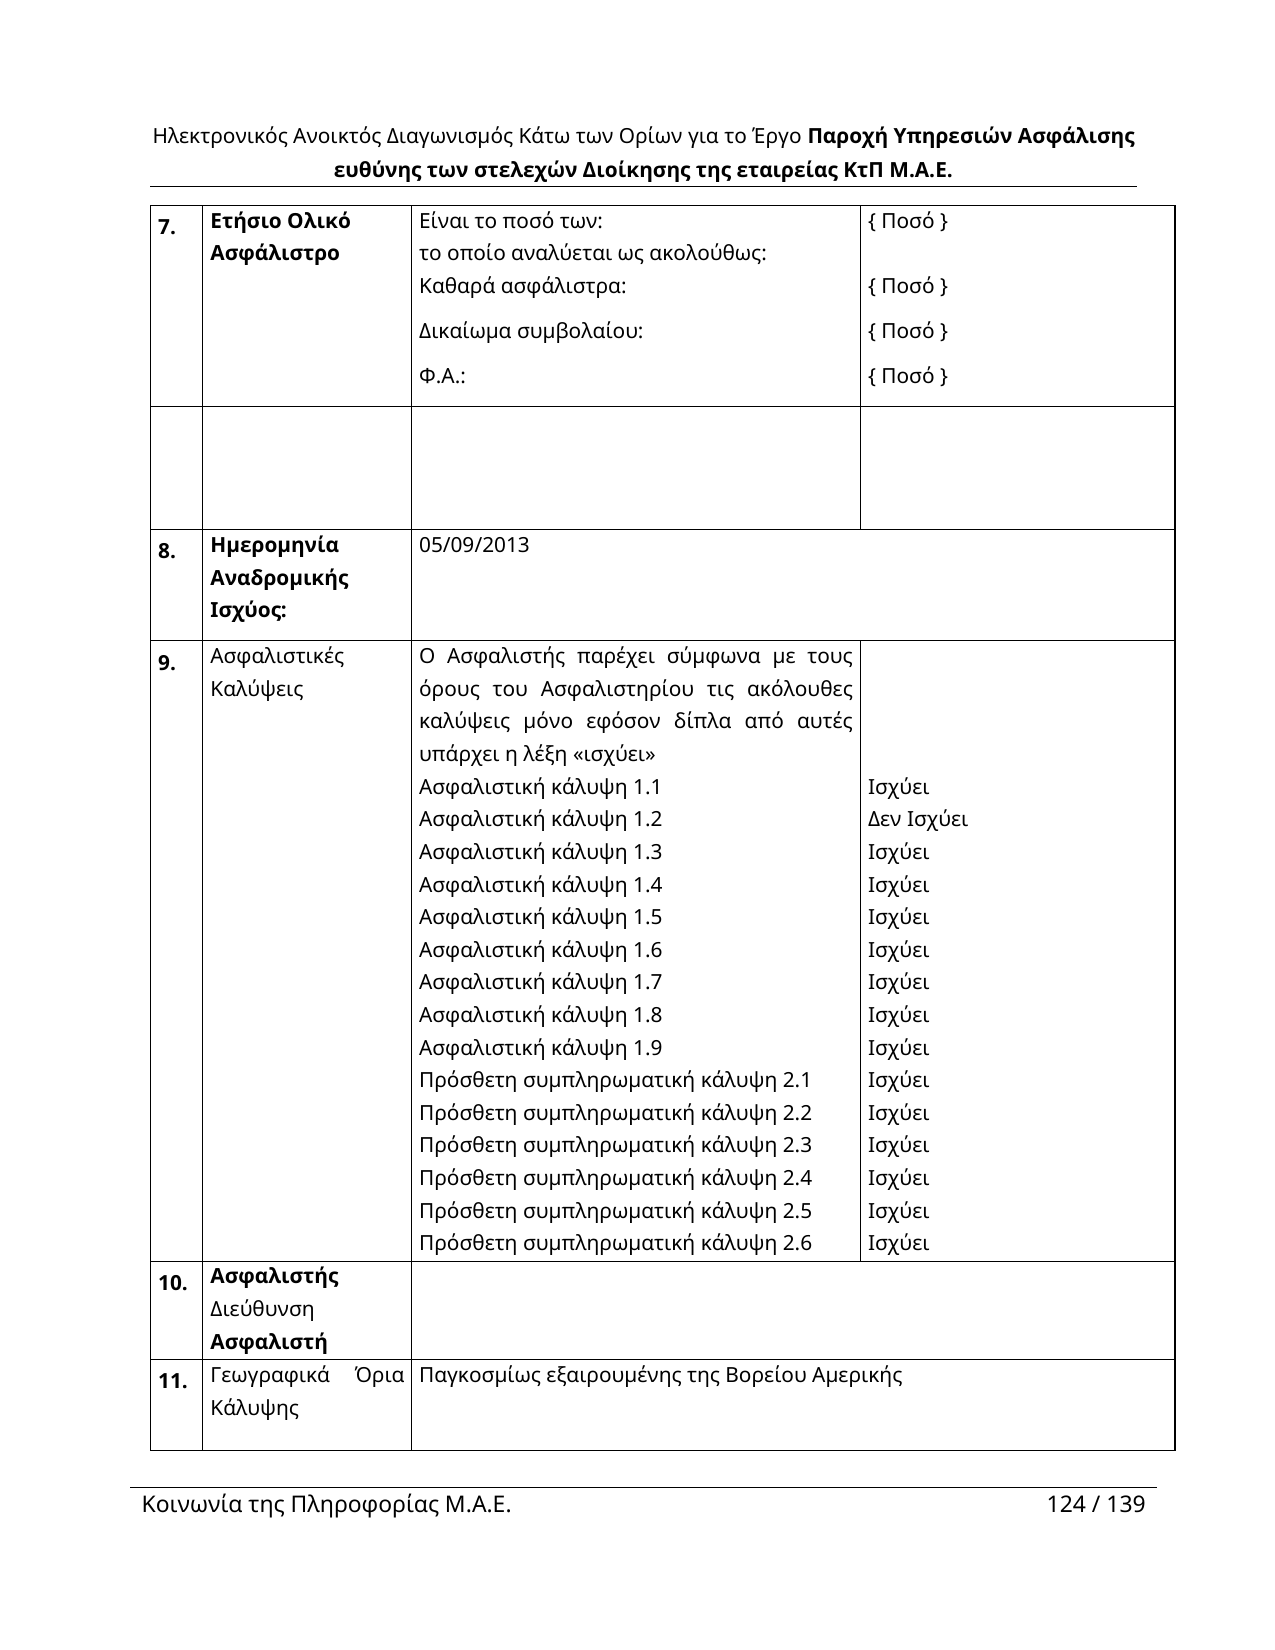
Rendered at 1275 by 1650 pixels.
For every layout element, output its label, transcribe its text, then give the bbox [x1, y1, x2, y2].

table_cell [151, 1262, 202, 1359]
table_cell [412, 1262, 1174, 1359]
table_cell Είναι το ποσό των: το οποίο αναλύεται ως ακολούθως: Καθαρά ασφάλιστρα: Δικαίωμα συμβολαίου: Φ.Α.: [412, 206, 860, 406]
table_cell [151, 206, 202, 406]
table_cell Γεωγραφικά Όρια Κάλυψης [203, 1360, 411, 1450]
table_cell Ετήσιο Ολικό Ασφάλιστρο [203, 206, 411, 406]
table_cell [203, 407, 411, 529]
table_cell Ημερομηνία Αναδρομικής Ισχύος: [203, 530, 411, 640]
table_cell { Ποσό } { Ποσό } { Ποσό } { Ποσό } [861, 206, 1174, 406]
table_cell [151, 407, 202, 529]
table_cell [151, 1360, 202, 1450]
table_cell Ασφαλιστικές Καλύψεις [203, 641, 411, 1261]
table_cell [151, 641, 202, 1261]
table_cell Ο Ασφαλιστής παρέχει σύμφωνα με τους όρους του Ασφαλιστηρίου τις ακόλουθες καλύψεις μόνο εφόσον δίπλα από αυτές υπάρχει η λέξη «ισχύει» Ασφαλιστική κάλυψη 1.1 Ασφαλιστική κάλυψη 1.2 Ασφαλιστική κάλυψη 1.3 Ασφαλιστική κάλυψη 1.4 Ασφαλιστική κάλυψη 1.5 Ασφαλιστική κάλυψη 1.6 Ασφαλιστική κάλυψη 1.7 Ασφαλιστική κάλυψη 1.8 Ασφαλιστική κάλυψη 1.9 Πρόσθετη συμπληρωματική κάλυψη 2.1 Πρόσθετη συμπληρωματική κάλυψη 2.2 Πρόσθετη συμπληρωματική κάλυψη 2.3 Πρόσθετη συμπληρωματική κάλυψη 2.4 Πρόσθετη συμπληρωματική κάλυψη 2.5 Πρόσθετη συμπληρωματική κάλυψη 2.6 [412, 641, 860, 1261]
table_cell Παγκοσμίως εξαιρουμένης της Βορείου Αμερικής [412, 1360, 1174, 1450]
table_cell [151, 530, 202, 640]
table_cell [412, 407, 860, 529]
table_cell 05/09/2013 [412, 530, 1174, 640]
table_cell Ασφαλιστής Διεύθυνση Ασφαλιστή [203, 1262, 411, 1359]
table_cell Ισχύει Δεν Ισχύει Ισχύει Ισχύει Ισχύει Ισχύει Ισχύει Ισχύει Ισχύει Ισχύει Ισχύει Ισχύει Ισχύει Ισχύει Ισχύει [861, 641, 1174, 1261]
table_cell [861, 407, 1174, 529]
